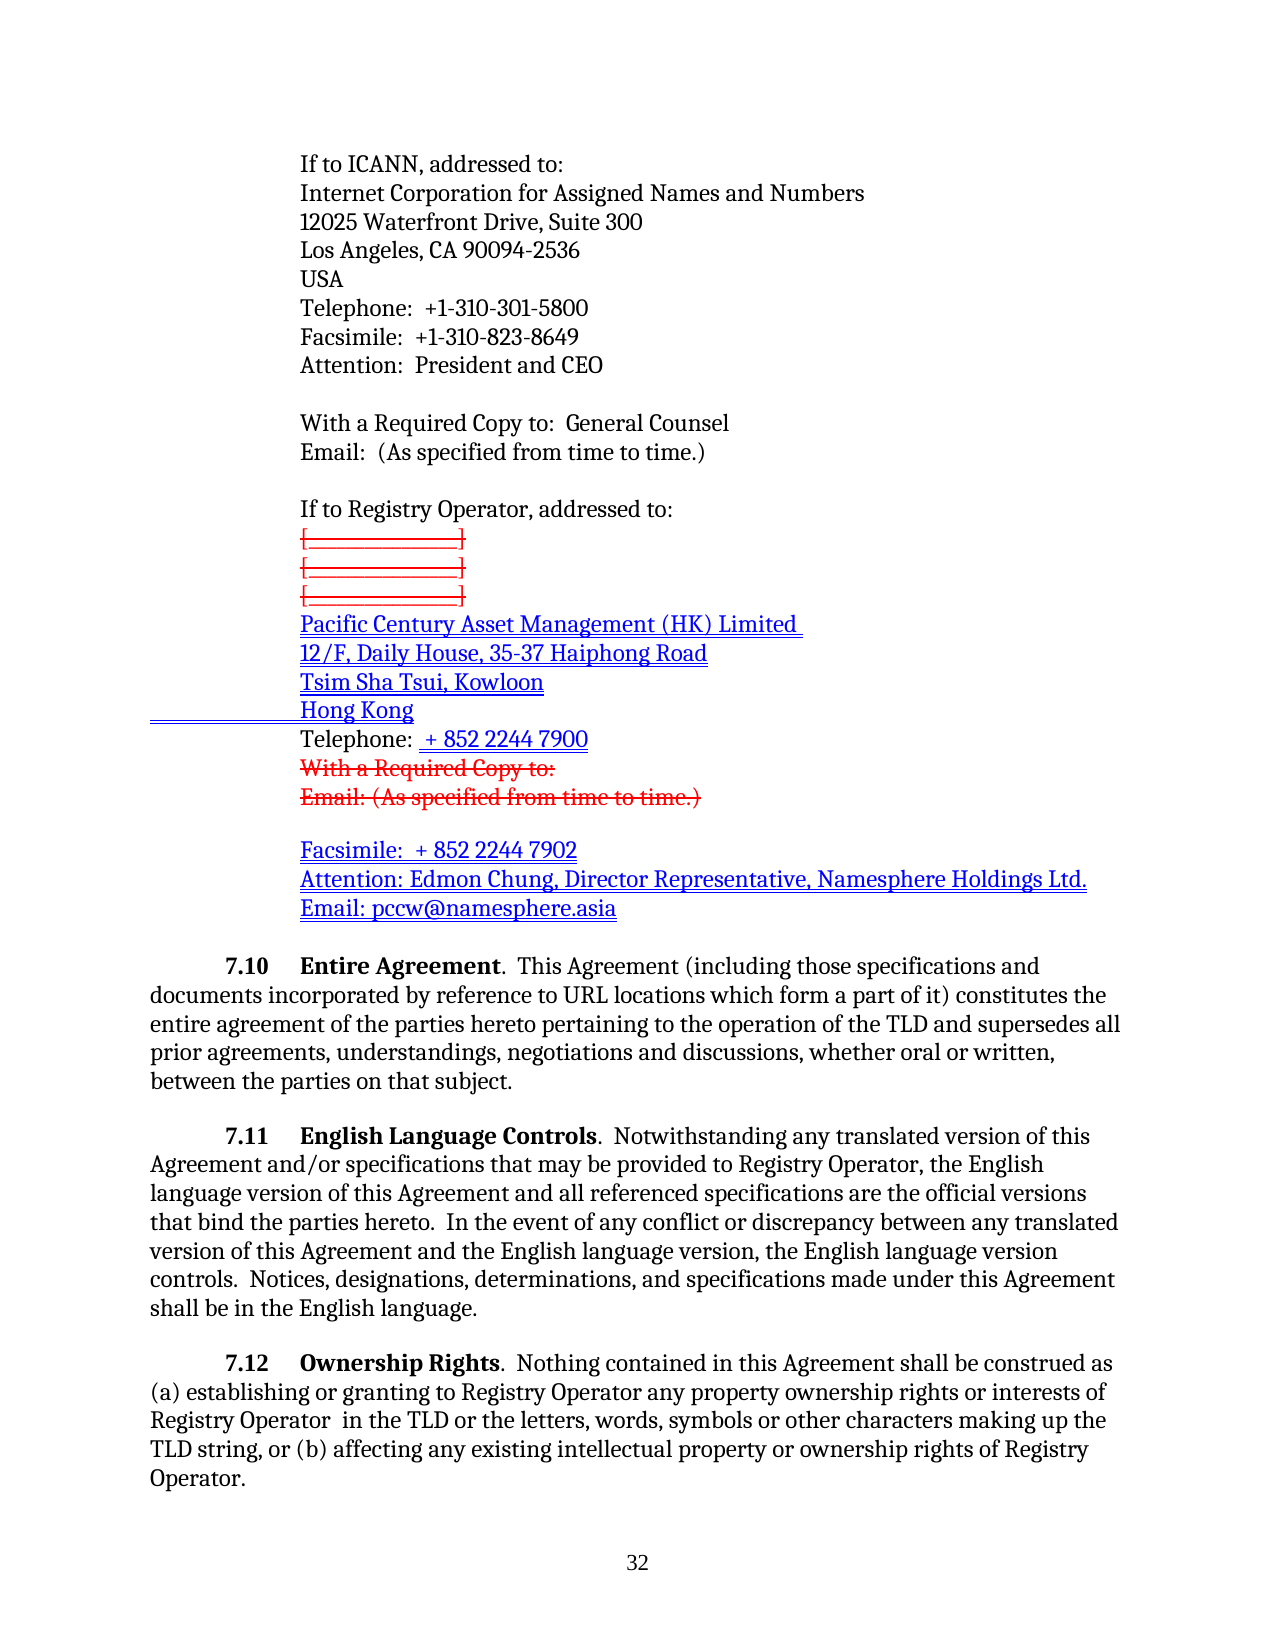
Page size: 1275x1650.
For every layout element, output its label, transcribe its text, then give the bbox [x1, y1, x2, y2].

text Attention: Edmon Chung, Director Representative, Namesphere Holdings Ltd. [300, 865, 1125, 894]
text Ownership Rights. Nothing contained in this Agreement shall be construed as (a) establishing or granting to Registry Operator any property ownership rights or interests of Registry Operator in the TLD or the letters, words, symbols or other characters making up the TLD string, or (b) affecting any existing intellectual property or ownership rights of Registry Operator. [150, 1348, 1125, 1492]
text Tsim Sha Tsui, Kowloon [300, 667, 1125, 696]
text Email: pccw@namesphere.asia [300, 894, 1125, 922]
text Telephone: + 852 2244 7900 [300, 725, 1125, 754]
text If to ICANN, addressed to: Internet Corporation for Assigned Names and Numbers 12025 Waterfront Drive, Suite 300 Los Angeles, CA 90094-2536 [300, 150, 1125, 265]
text Hong Kong [150, 696, 1125, 725]
text With a Required Copy to: Email: (As specified from time to time.) [300, 754, 1125, 811]
text English Language Controls. Notwithstanding any translated version of this Agreement and/or specifications that may be provided to Registry Operator, the English language version of this Agreement and all referenced specifications are the official versions that bind the parties hereto. In the event of any conflict or discrepancy between any translated version of this Agreement and the English language version, the English language version controls. Notices, designations, determinations, and specifications made under this Agreement shall be in the English language. [150, 1121, 1125, 1323]
text Facsimile: + 852 2244 7902 [300, 836, 1125, 865]
text Entire Agreement. This Agreement (including those specifications and documents incorporated by reference to URL locations which form a part of it) constitutes the entire agreement of the parties hereto pertaining to the operation of the TLD and supersedes all prior agreements, understandings, negotiations and discussions, whether oral or written, between the parties on that subject. [150, 951, 1125, 1096]
text USA Telephone: +1-310-301-5800 Facsimile: +1-310-823-8649 Attention: President and CEO With a Required Copy to: General Counsel Email: (As specified from time to time.) If to Registry Operator, addressed to: [________________] [________________] [________________] Pacific Century Asset Management (HK) Limited 12/F, Daily House, 35-37 Haiphong Road [300, 265, 1125, 667]
